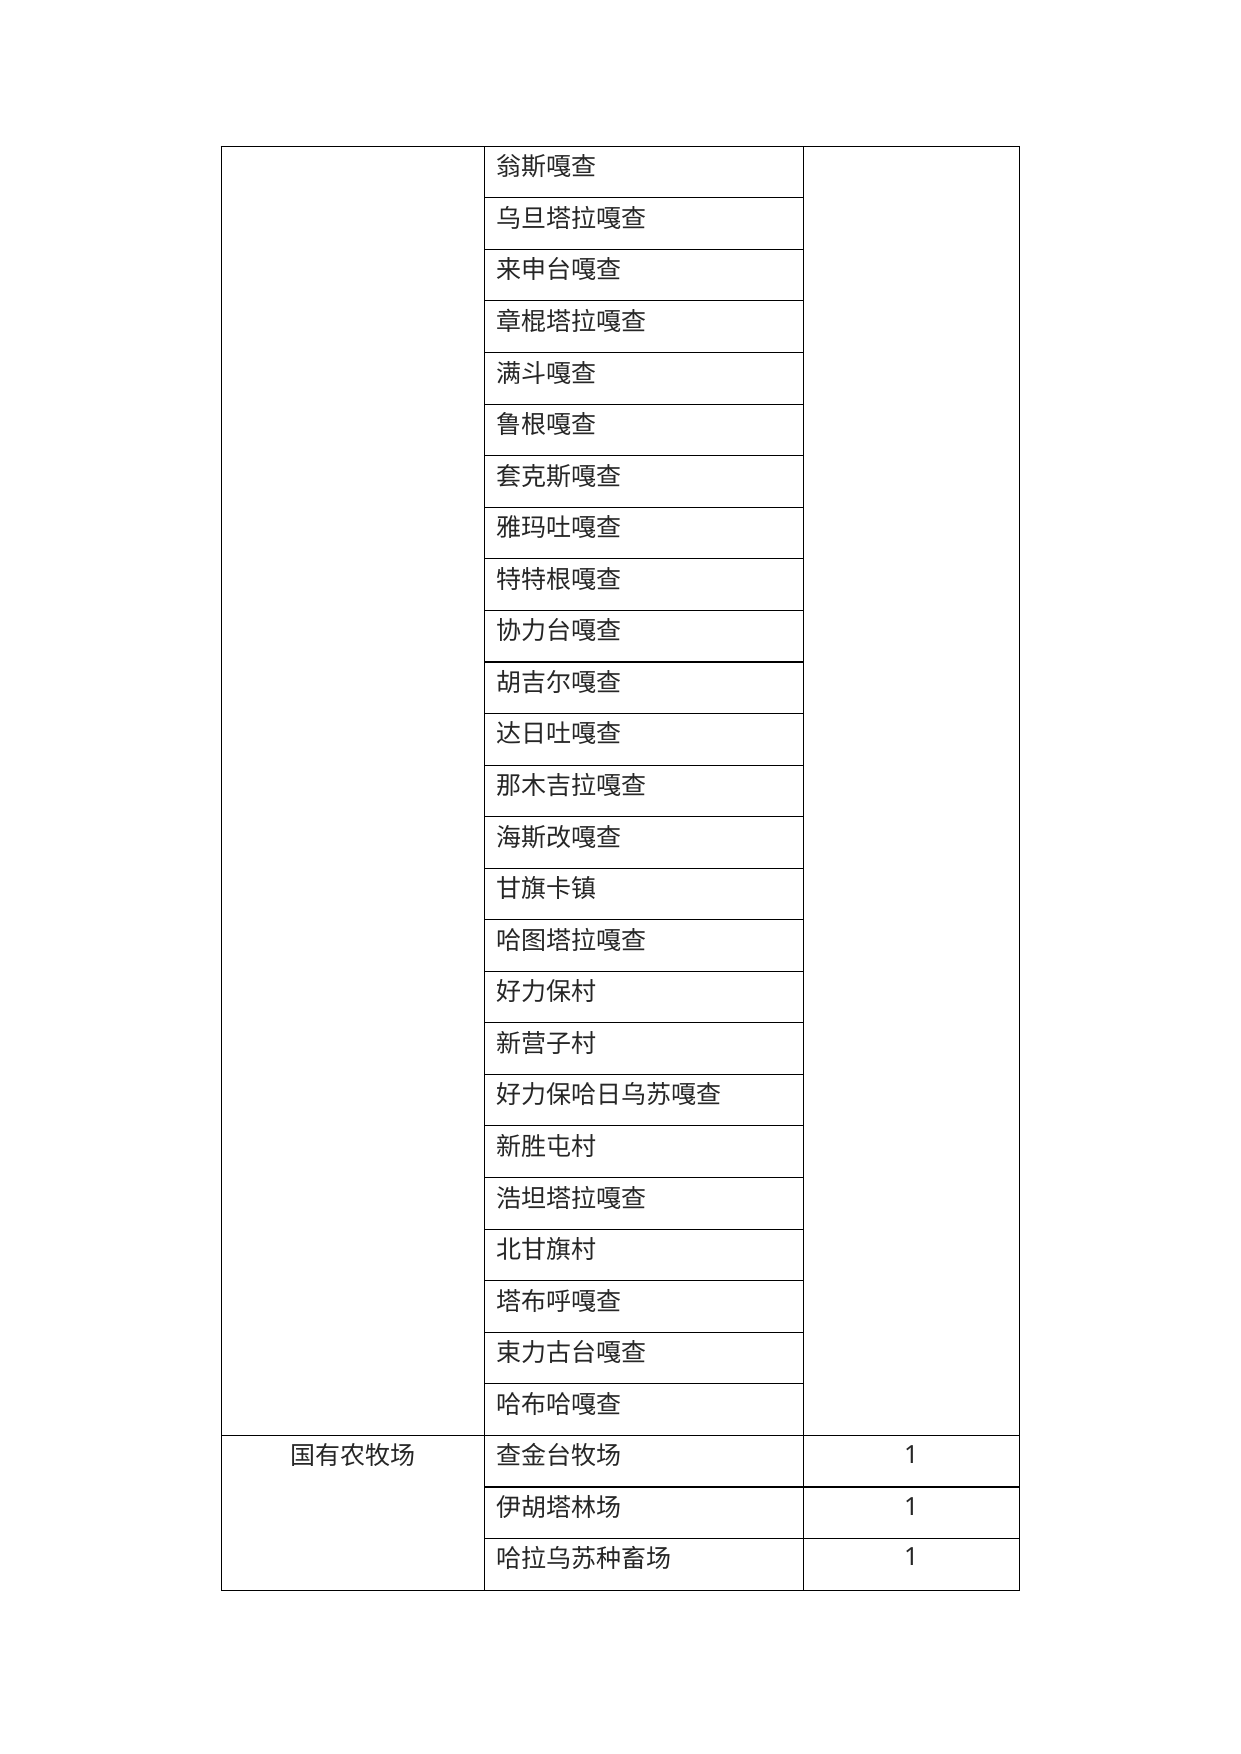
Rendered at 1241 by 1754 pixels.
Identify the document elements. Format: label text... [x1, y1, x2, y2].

table_cell 1 [804, 1488, 1019, 1538]
table_cell 来申台嘎查 [485, 250, 803, 300]
table_cell 好力保哈日乌苏嘎查 [485, 1075, 803, 1125]
table_cell 满斗嘎查 [485, 353, 803, 403]
table_cell 束力古台嘎查 [485, 1333, 803, 1383]
table_cell 海斯改嘎查 [485, 817, 803, 868]
table_cell 乌旦塔拉嘎查 [485, 198, 803, 249]
table_cell 伊胡塔林场 [485, 1488, 803, 1538]
table_cell 好力保村 [485, 972, 803, 1022]
table_cell 塔布呼嘎查 [485, 1281, 803, 1332]
table_cell 那木吉拉嘎查 [485, 766, 803, 816]
table_cell 翁斯嘎查 [485, 147, 803, 197]
table_cell 查金台牧场 [485, 1436, 803, 1486]
table_cell 特特根嘎查 [485, 559, 803, 610]
table_cell 北甘旗村 [485, 1230, 803, 1280]
table_cell 新营子村 [485, 1023, 803, 1074]
table_cell 协力台嘎查 [485, 611, 803, 661]
table_cell 套克斯嘎查 [485, 456, 803, 507]
table_cell 胡吉尔嘎查 [485, 663, 803, 713]
table_cell 鲁根嘎查 [485, 405, 803, 455]
table_cell 哈拉乌苏种畜场 [485, 1539, 803, 1589]
table_cell 哈布哈嘎查 [485, 1384, 803, 1435]
table_cell 达日吐嘎查 [485, 714, 803, 764]
table_cell 1 [804, 1436, 1019, 1486]
table_cell 浩坦塔拉嘎查 [485, 1178, 803, 1228]
table_cell 新胜屯村 [485, 1126, 803, 1177]
table_cell 国有农牧场 [222, 1436, 484, 1589]
table_cell 章棍塔拉嘎查 [485, 301, 803, 352]
table_cell 甘旗卡镇 [485, 869, 803, 919]
table_cell 1 [804, 1539, 1019, 1589]
table_cell 雅玛吐嘎查 [485, 508, 803, 558]
table_cell 哈图塔拉嘎查 [485, 920, 803, 971]
